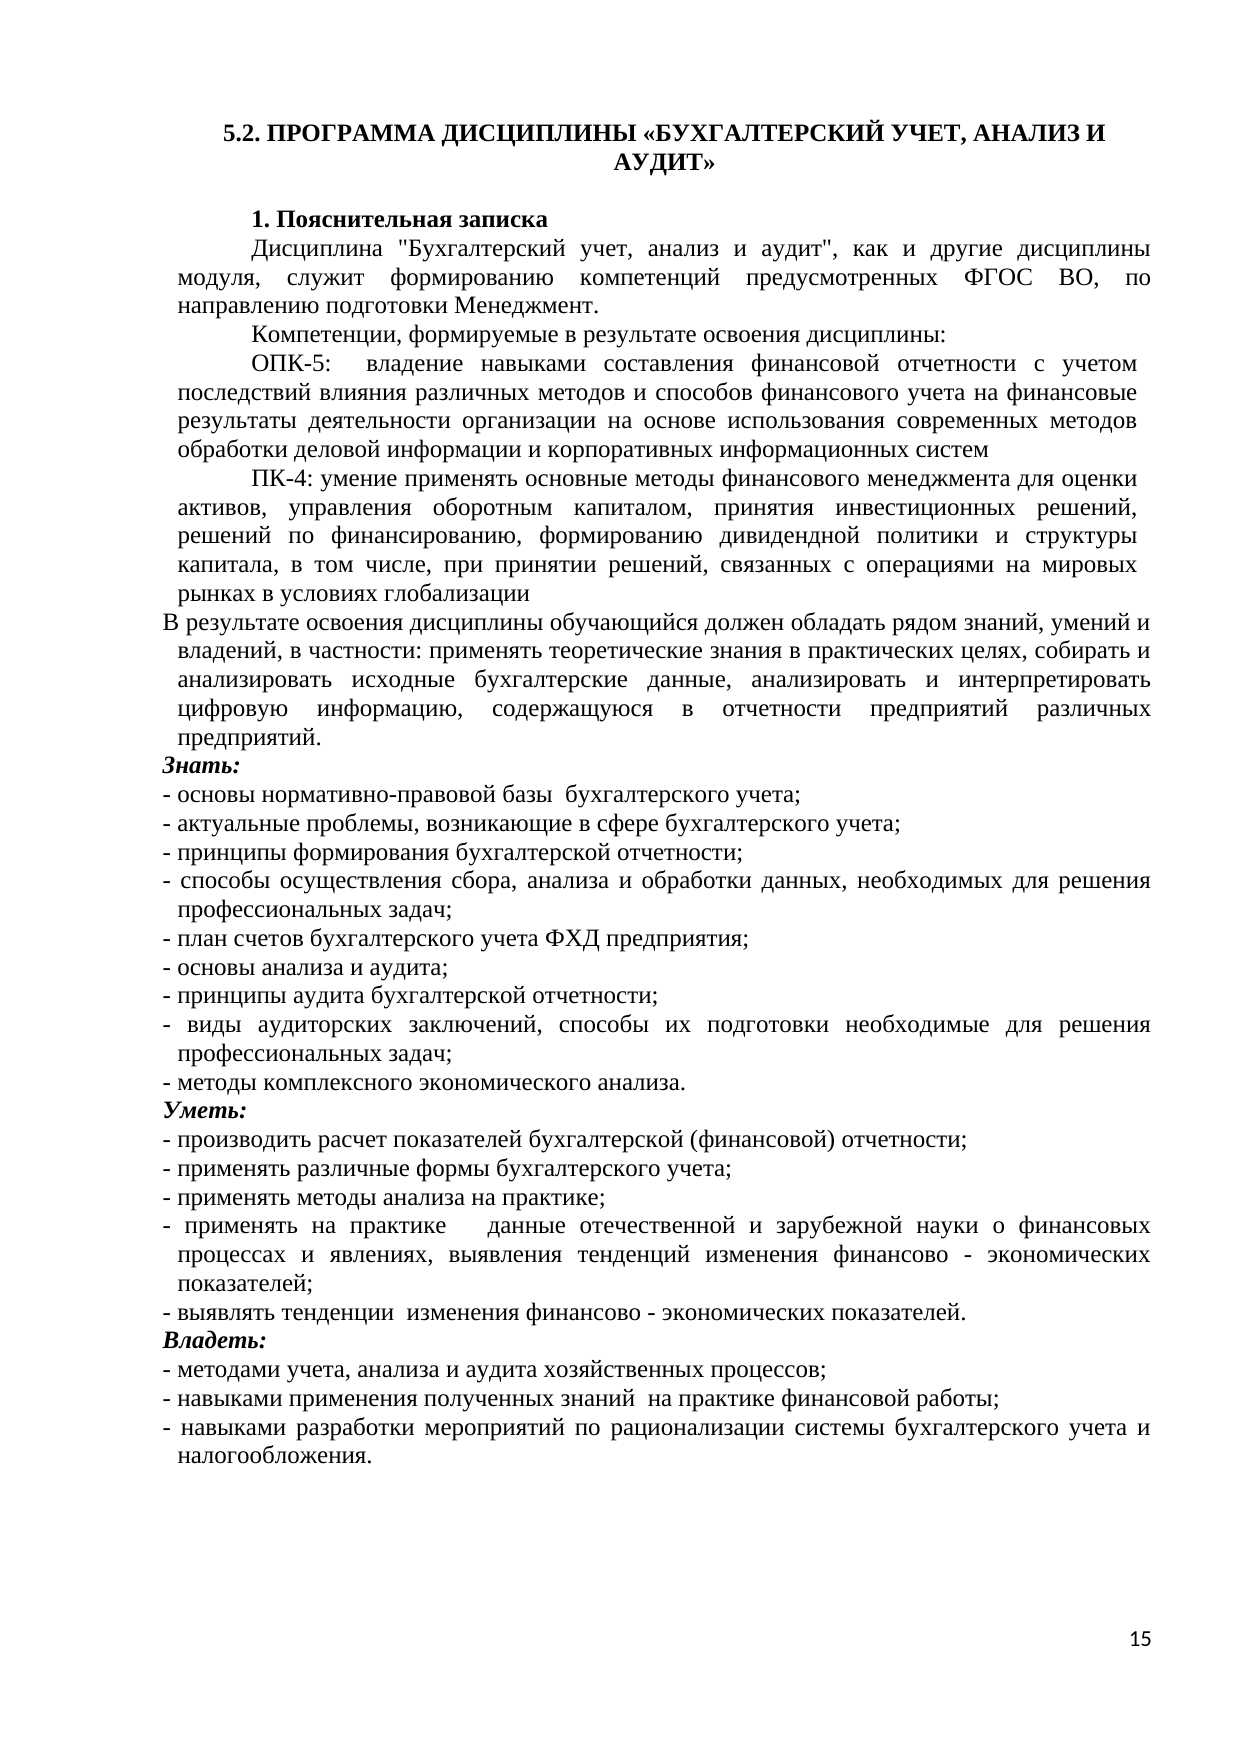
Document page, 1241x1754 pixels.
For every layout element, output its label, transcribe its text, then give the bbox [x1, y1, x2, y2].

text В результате освоения дисциплины обучающийся должен обладать рядом знаний, умений и владений, в частности: применять теоретические знания в практических целях, собирать и анализировать исходные бухгалтерские данные, анализировать и интерпретировать цифровую информацию, содержащуюся в отчетности предприятий различных предприятий. [162, 607, 1152, 751]
text - актуальные проблемы, возникающие в сфере бухгалтерского учета; [162, 808, 1152, 837]
text - методы комплексного экономического анализа. [162, 1067, 1152, 1096]
text - способы осуществления сбора, анализа и обработки данных, необходимых для решения профессиональных задач; [162, 866, 1152, 923]
text - производить расчет показателей бухгалтерской (финансовой) отчетности; [162, 1124, 1152, 1153]
text 1. Пояснительная записка [177, 204, 1152, 233]
text - основы анализа и аудита; [162, 952, 1152, 981]
text - применять методы анализа на практике; [162, 1182, 1152, 1211]
text Компетенции, формируемые в результате освоения дисциплины: [177, 319, 1152, 348]
text ПК-4: умение применять основные методы финансового менеджмента для оценки активов, управления оборотным капиталом, принятия инвестиционных решений, решений по финансированию, формированию дивидендной политики и структуры капитала, в том числе, при принятии решений, связанных с операциями на мировых рынках в условиях глобализации [177, 463, 1138, 607]
text Дисциплина "Бухгалтерский учет, анализ и аудит", как и другие дисциплины модуля, служит формированию компетенций предусмотренных ФГОС ВО, по направлению подготовки Менеджмент. [177, 233, 1152, 319]
text - принципы аудита бухгалтерской отчетности; [162, 981, 1152, 1009]
text - принципы формирования бухгалтерской отчетности; [162, 837, 1152, 866]
text 5.2. ПРОГРАММА ДИСЦИПЛИНЫ «БУХГАЛТЕРСКИЙ УЧЕТ, АНАЛИЗ И АУДИТ» [177, 118, 1152, 176]
text - основы нормативно-правовой базы бухгалтерского учета; [162, 779, 1152, 808]
text - выявлять тенденции изменения финансово - экономических показателей. [162, 1297, 1152, 1326]
text - план счетов бухгалтерского учета ФХД предприятия; [162, 923, 1152, 952]
text - виды аудиторских заключений, способы их подготовки необходимые для решения профессиональных задач; [162, 1009, 1152, 1067]
text - применять различные формы бухгалтерского учета; [162, 1153, 1152, 1182]
text - методами учета, анализа и аудита хозяйственных процессов; [162, 1354, 1152, 1383]
text Знать: [162, 751, 1152, 779]
text Уметь: [162, 1096, 1152, 1124]
text - навыками применения полученных знаний на практике финансовой работы; [162, 1383, 1152, 1412]
text ОПК-5: владение навыками составления финансовой отчетности с учетом последствий влияния различных методов и способов финансового учета на финансовые результаты деятельности организации на основе использования современных методов обработки деловой информации и корпоративных информационных систем [177, 348, 1138, 463]
text Владеть: [162, 1326, 1152, 1354]
text - применять на практике данные отечественной и зарубежной науки о финансовых процессах и явлениях, выявления тенденций изменения финансово - экономических показателей; [162, 1211, 1152, 1297]
text - навыками разработки мероприятий по рационализации системы бухгалтерского учета и налогообложения. [162, 1412, 1152, 1469]
